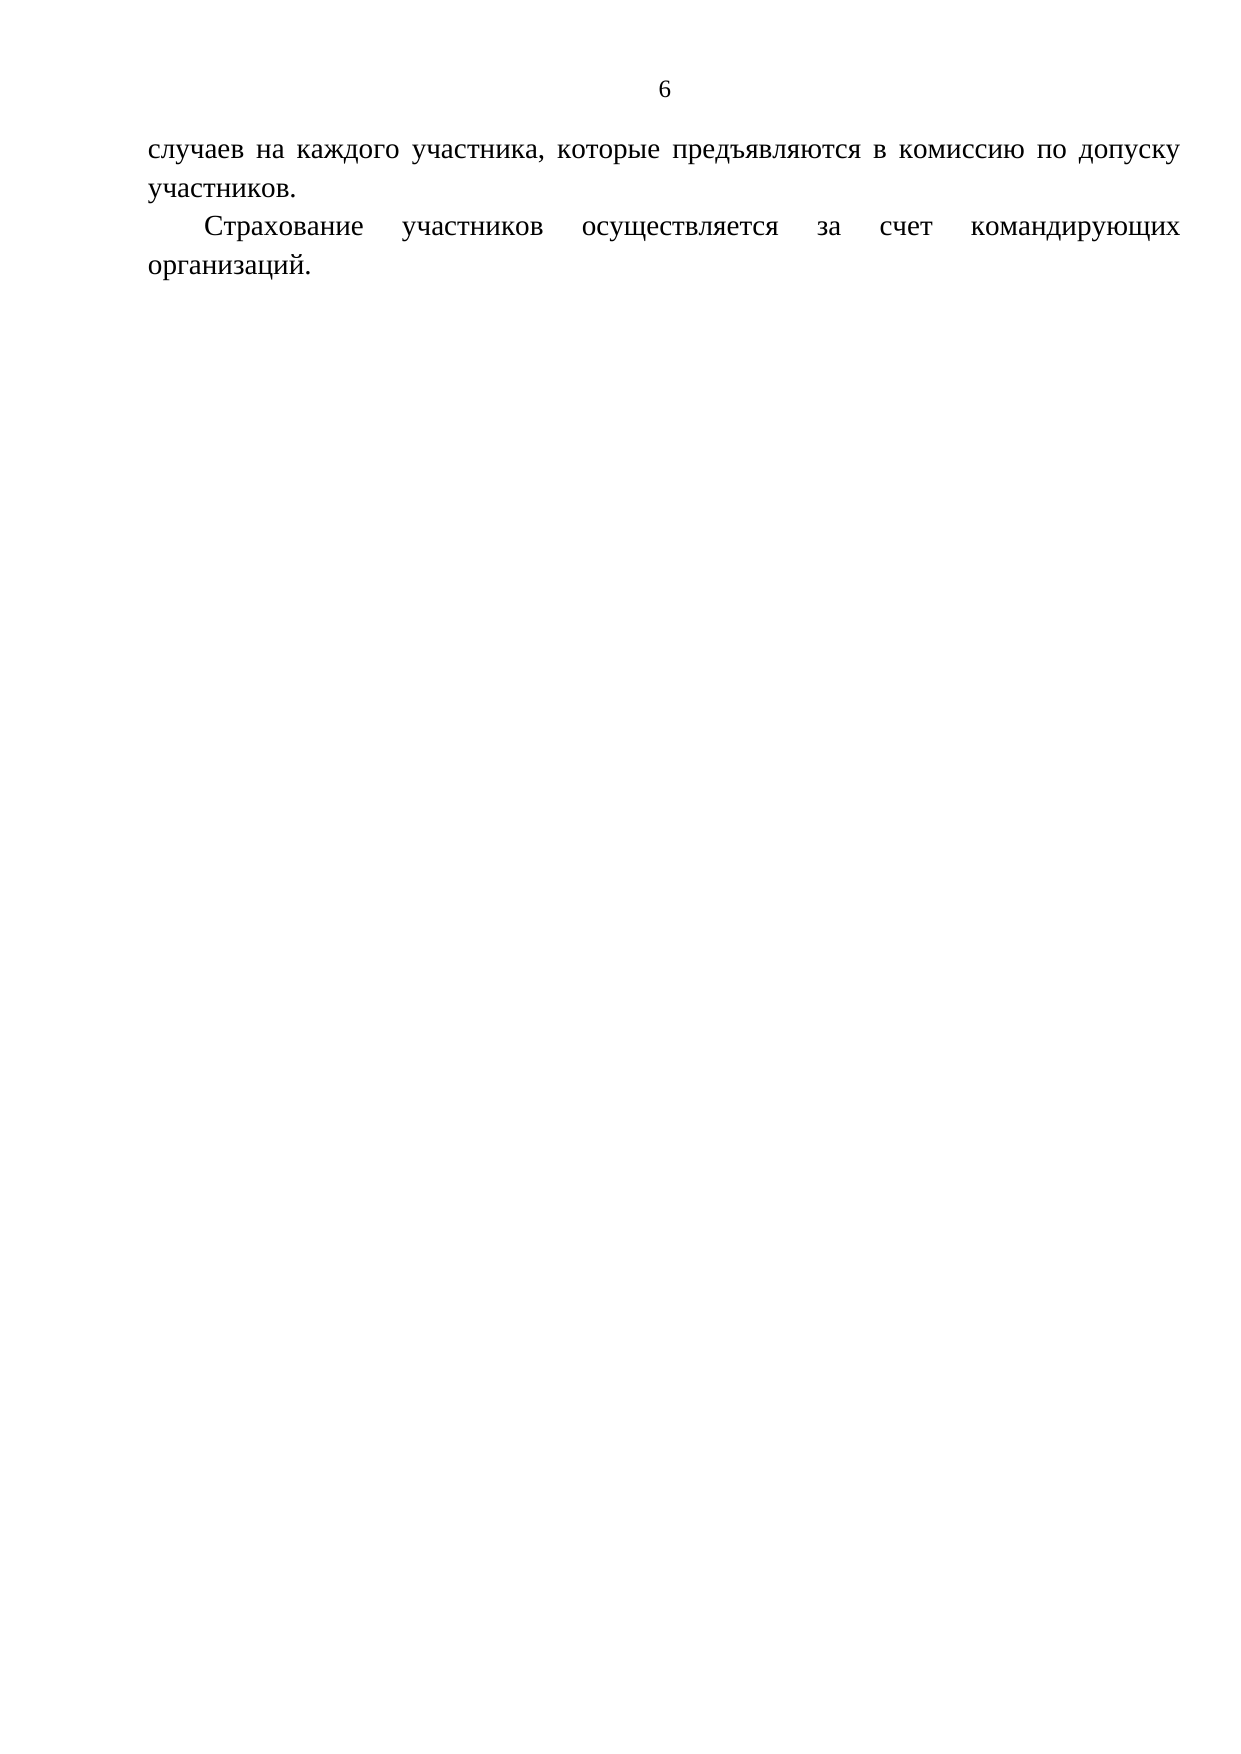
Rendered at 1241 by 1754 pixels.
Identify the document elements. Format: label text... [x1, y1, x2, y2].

text Страхование участников осуществляется за счет командирующих организаций. [148, 208, 1181, 281]
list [148, 131, 1181, 203]
